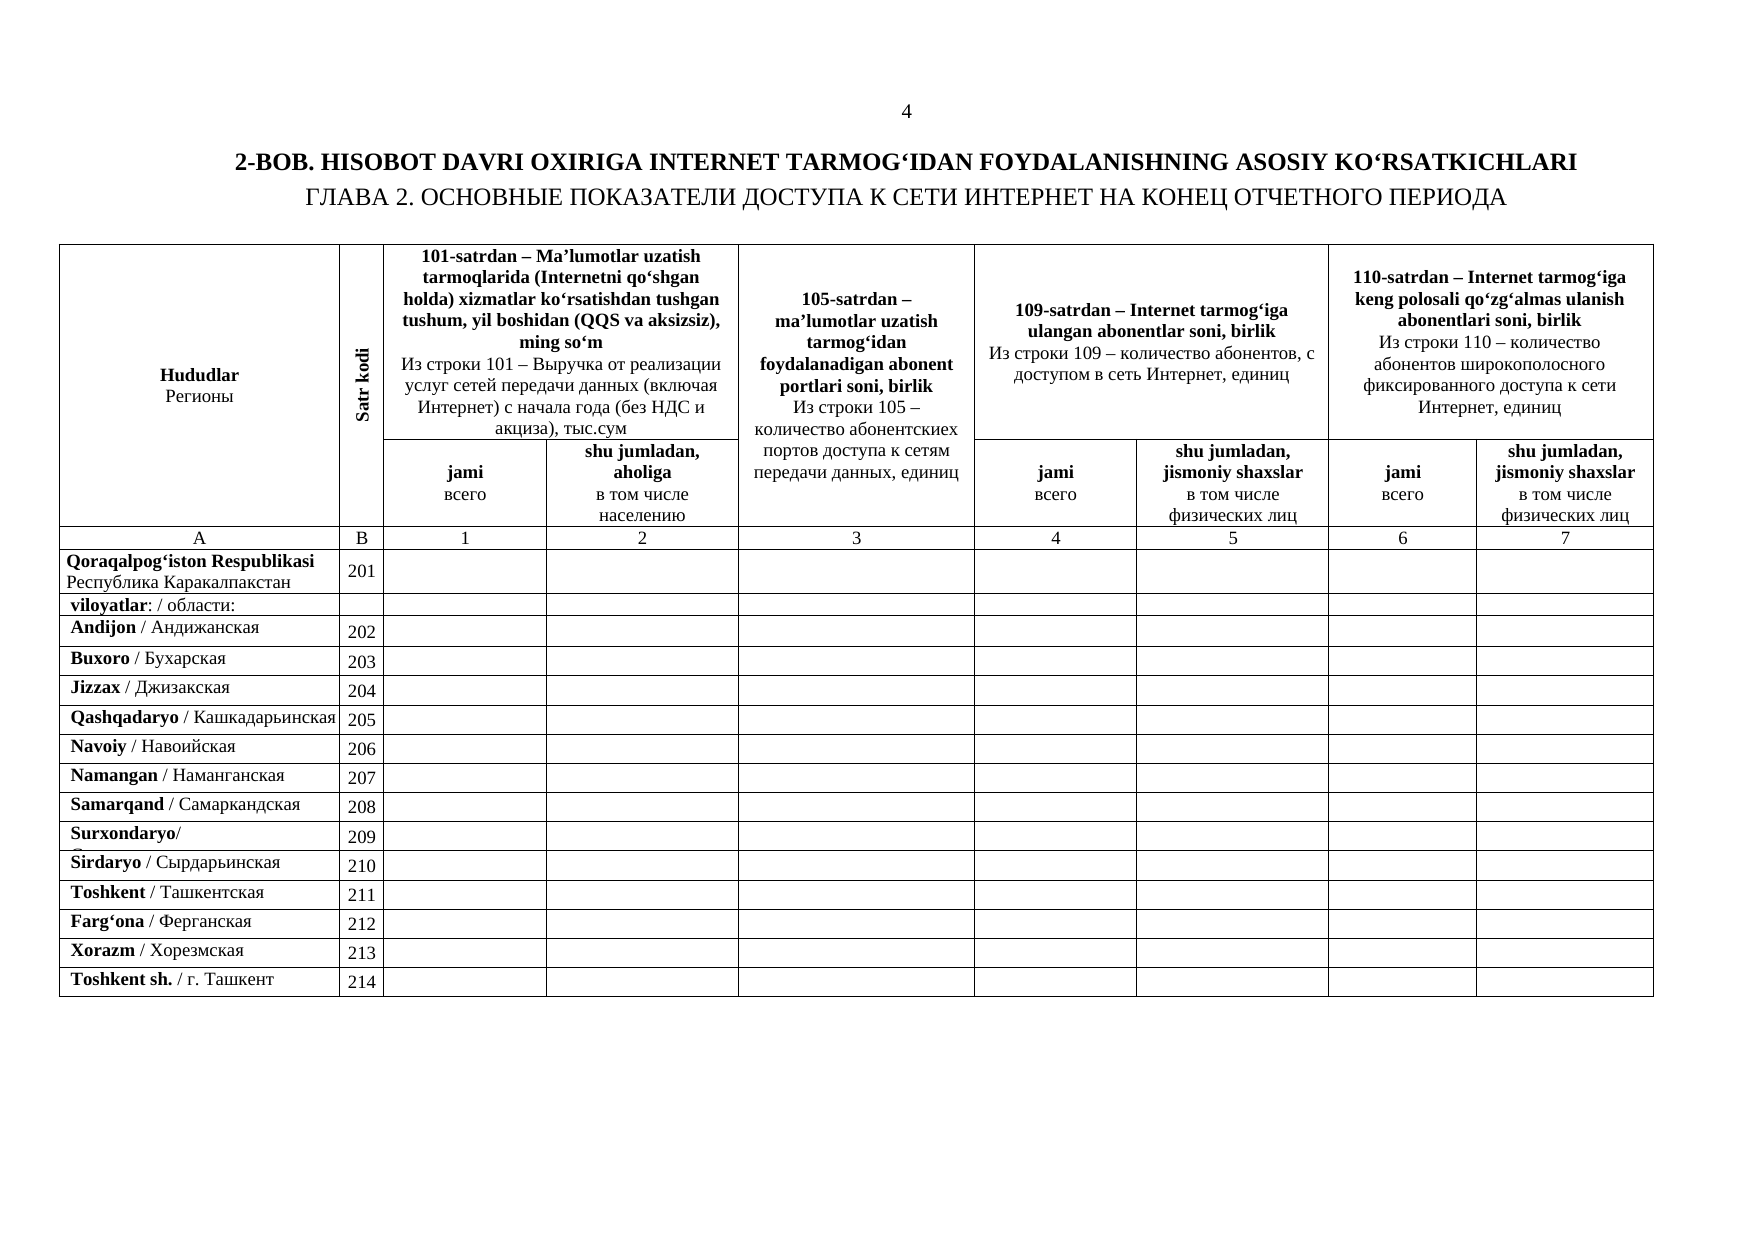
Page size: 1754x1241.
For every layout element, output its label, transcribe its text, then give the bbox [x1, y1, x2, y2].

table_cell [547, 939, 738, 967]
table_cell shu jumladan, jismoniy shaxslar в том числе физических лиц [1137, 440, 1328, 526]
table_cell [1329, 939, 1476, 967]
table_cell [384, 616, 546, 646]
table_cell [739, 676, 974, 704]
table_cell viloyatlar: / области: [60, 594, 339, 615]
table_cell 204 [340, 676, 383, 704]
table_cell Farg‘ona / Ферганская [60, 910, 339, 938]
table_cell [739, 550, 974, 593]
table_cell [384, 910, 546, 938]
table_cell [547, 676, 738, 704]
table_cell Qashqadaryo / Кашкадарьинская [60, 706, 339, 734]
table_cell 202 [340, 616, 383, 646]
table_cell [547, 647, 738, 675]
table_cell [975, 968, 1136, 996]
table_cell [975, 764, 1136, 792]
table_cell [1137, 822, 1328, 850]
table_cell [1477, 676, 1653, 704]
table_cell [384, 881, 546, 909]
table_cell [1137, 676, 1328, 704]
table_header 105-satrdan – ma’lumotlar uzatish tarmog‘idan foydalanadigan abonent portlari soni, birlik Из строки 105 – количество абонентскиех портов доступа к сетям передачи данных, единиц [739, 245, 974, 526]
table_cell [384, 968, 546, 996]
table_cell 209 [340, 822, 383, 850]
table_cell [1137, 706, 1328, 734]
table_cell Toshkent sh. / г. Ташкент [60, 968, 339, 996]
table_cell 2 [547, 527, 738, 548]
table_cell Sirdaryo / Сырдарьинская [60, 851, 339, 879]
table_cell 1 [384, 527, 546, 548]
table_cell [1137, 764, 1328, 792]
table_cell [975, 550, 1136, 593]
table_cell 201 [340, 550, 383, 593]
table_cell [1137, 735, 1328, 763]
table_cell [1329, 851, 1476, 879]
table_cell [1329, 764, 1476, 792]
table_cell [739, 594, 974, 615]
table_cell Samarqand / Самаркандская [60, 793, 339, 821]
table_header Satr kodi Код строки [340, 245, 383, 526]
table_cell [1477, 910, 1653, 938]
table_cell 4 [975, 527, 1136, 548]
table_cell [739, 647, 974, 675]
table_cell [1477, 939, 1653, 967]
table_cell [975, 939, 1136, 967]
table_cell [384, 676, 546, 704]
table_cell [739, 793, 974, 821]
table_cell [547, 968, 738, 996]
table_cell [739, 735, 974, 763]
table_cell 212 [340, 910, 383, 938]
table_cell [1329, 676, 1476, 704]
table_cell shu jumladan, aholiga в том числе населению [547, 440, 738, 526]
table_cell [1477, 851, 1653, 879]
table_cell [975, 881, 1136, 909]
table_cell [384, 793, 546, 821]
title ГЛАВА 2. ОСНОВНЫЕ ПОКАЗАТЕЛИ ДОСТУПА К СЕТИ ИНТЕРНЕТ НА КОНЕЦ ОТЧЕТНОГО ПЕРИОДА [118, 182, 1695, 211]
table_cell [1329, 594, 1476, 615]
table_cell [1329, 822, 1476, 850]
table_cell [975, 676, 1136, 704]
table_cell Xorazm / Хорезмская [60, 939, 339, 967]
table_cell Toshkent / Ташкентская [60, 881, 339, 909]
table_cell [1137, 881, 1328, 909]
table_cell [975, 822, 1136, 850]
table_cell 213 [340, 939, 383, 967]
table_cell jami всего [1329, 440, 1476, 526]
table_cell [384, 939, 546, 967]
table_cell jami всего [975, 440, 1136, 526]
table_cell [1477, 793, 1653, 821]
table_cell [1329, 968, 1476, 996]
table_header 110-satrdan – Internet tarmog‘iga keng polosali qo‘zg‘almas ulanish abonentlari soni, birlik Из строки 110 – количество абонентов широкополосного фиксированного доступа к сети Интернет, единиц [1329, 245, 1653, 439]
table_cell Qoraqalpog‘iston Respublikasi Республика Каракалпакстан [60, 550, 339, 593]
table_cell [1137, 594, 1328, 615]
table_cell 7 [1477, 527, 1653, 548]
table_cell [739, 616, 974, 646]
table_cell [975, 735, 1136, 763]
table_cell [1137, 793, 1328, 821]
table_cell [1137, 550, 1328, 593]
table_cell 214 [340, 968, 383, 996]
table_cell [975, 910, 1136, 938]
table_cell jami всего [384, 440, 546, 526]
table_cell [1137, 968, 1328, 996]
table_cell [1329, 793, 1476, 821]
table_cell [975, 647, 1136, 675]
table_cell [1329, 706, 1476, 734]
table_cell [547, 910, 738, 938]
table_cell Buxoro / Бухарская [60, 647, 339, 675]
table_cell [1329, 910, 1476, 938]
table_cell [1477, 822, 1653, 850]
table_cell [1477, 616, 1653, 646]
table_cell [975, 616, 1136, 646]
table_cell [1477, 735, 1653, 763]
table_cell 203 [340, 647, 383, 675]
table_cell [384, 647, 546, 675]
table_cell [739, 706, 974, 734]
table_cell B [340, 527, 383, 548]
table_cell [1137, 616, 1328, 646]
table_cell [975, 851, 1136, 879]
table_cell [1329, 881, 1476, 909]
table_cell [1477, 706, 1653, 734]
table_cell Namangan / Наманганская [60, 764, 339, 792]
table_cell [547, 851, 738, 879]
table_cell [384, 851, 546, 879]
table_cell [739, 764, 974, 792]
table_cell [1477, 764, 1653, 792]
table_cell [384, 594, 546, 615]
table_cell [1329, 735, 1476, 763]
table_cell [384, 764, 546, 792]
table_cell [547, 822, 738, 850]
table_header 109-satrdan – Internet tarmog‘iga ulangan abonentlar soni, birlik Из строки 109 – количество абонентов, с доступом в сеть Интернет, единиц [975, 245, 1328, 439]
table_cell [384, 550, 546, 593]
table_cell [547, 735, 738, 763]
table_cell [739, 822, 974, 850]
table_cell [384, 822, 546, 850]
table_cell shu jumladan, jismoniy shaxslar в том числе физических лиц [1477, 440, 1653, 526]
table_cell [1137, 647, 1328, 675]
table_cell [384, 735, 546, 763]
table_cell [547, 550, 738, 593]
table_cell [1477, 968, 1653, 996]
table_cell [1137, 939, 1328, 967]
table_cell 205 [340, 706, 383, 734]
table_cell Jizzax / Джизакская [60, 676, 339, 704]
table_cell [1477, 881, 1653, 909]
table_cell 211 [340, 881, 383, 909]
table_cell 5 [1137, 527, 1328, 548]
title 2-BOB. HISOBOT DAVRI OXIRIGA INTERNET TARMOG‘IDAN FOYDALANISHNING ASOSIY KO‘RSATKICHLARI [118, 147, 1695, 176]
table_cell Surxondaryo/Сурхандарьинская [60, 822, 339, 850]
table_cell 6 [1329, 527, 1476, 548]
table_cell [547, 764, 738, 792]
table_header Hududlar Регионы [60, 245, 339, 526]
table_cell [1137, 851, 1328, 879]
table_cell [1137, 910, 1328, 938]
table_cell [547, 594, 738, 615]
table_cell [975, 706, 1136, 734]
table_cell [739, 939, 974, 967]
table_cell [1329, 616, 1476, 646]
table_cell [547, 616, 738, 646]
table_cell А [60, 527, 339, 548]
table_cell [547, 793, 738, 821]
table_cell [1329, 550, 1476, 593]
table_header 101-satrdan – Ma’lumotlar uzatish tarmoqlarida (Internetni qo‘shgan holda) xizmatlar ko‘rsatishdan tushgan tushum, yil boshidan (QQS va aksizsiz), ming so‘m Из строки 101 – Выручка от реализации услуг сетей передачи данных (включая Интернет) с начала года (без НДС и акциза), тыс.сум [384, 245, 738, 439]
table_cell [739, 968, 974, 996]
table_cell 3 [739, 527, 974, 548]
table_cell [1477, 550, 1653, 593]
table_cell [739, 851, 974, 879]
table_cell [975, 594, 1136, 615]
table_cell 210 [340, 851, 383, 879]
table_cell [1329, 647, 1476, 675]
table_cell [739, 881, 974, 909]
table_cell Andijon / Андижанская [60, 616, 339, 646]
table_cell [340, 594, 383, 615]
table_cell [1477, 647, 1653, 675]
table_cell 208 [340, 793, 383, 821]
table_cell [384, 706, 546, 734]
table_cell 207 [340, 764, 383, 792]
table_cell [547, 881, 738, 909]
table_cell [975, 793, 1136, 821]
table_cell Navoiy / Навоийская [60, 735, 339, 763]
table_cell 206 [340, 735, 383, 763]
table_cell [1477, 594, 1653, 615]
table_cell [739, 910, 974, 938]
table_cell [547, 706, 738, 734]
